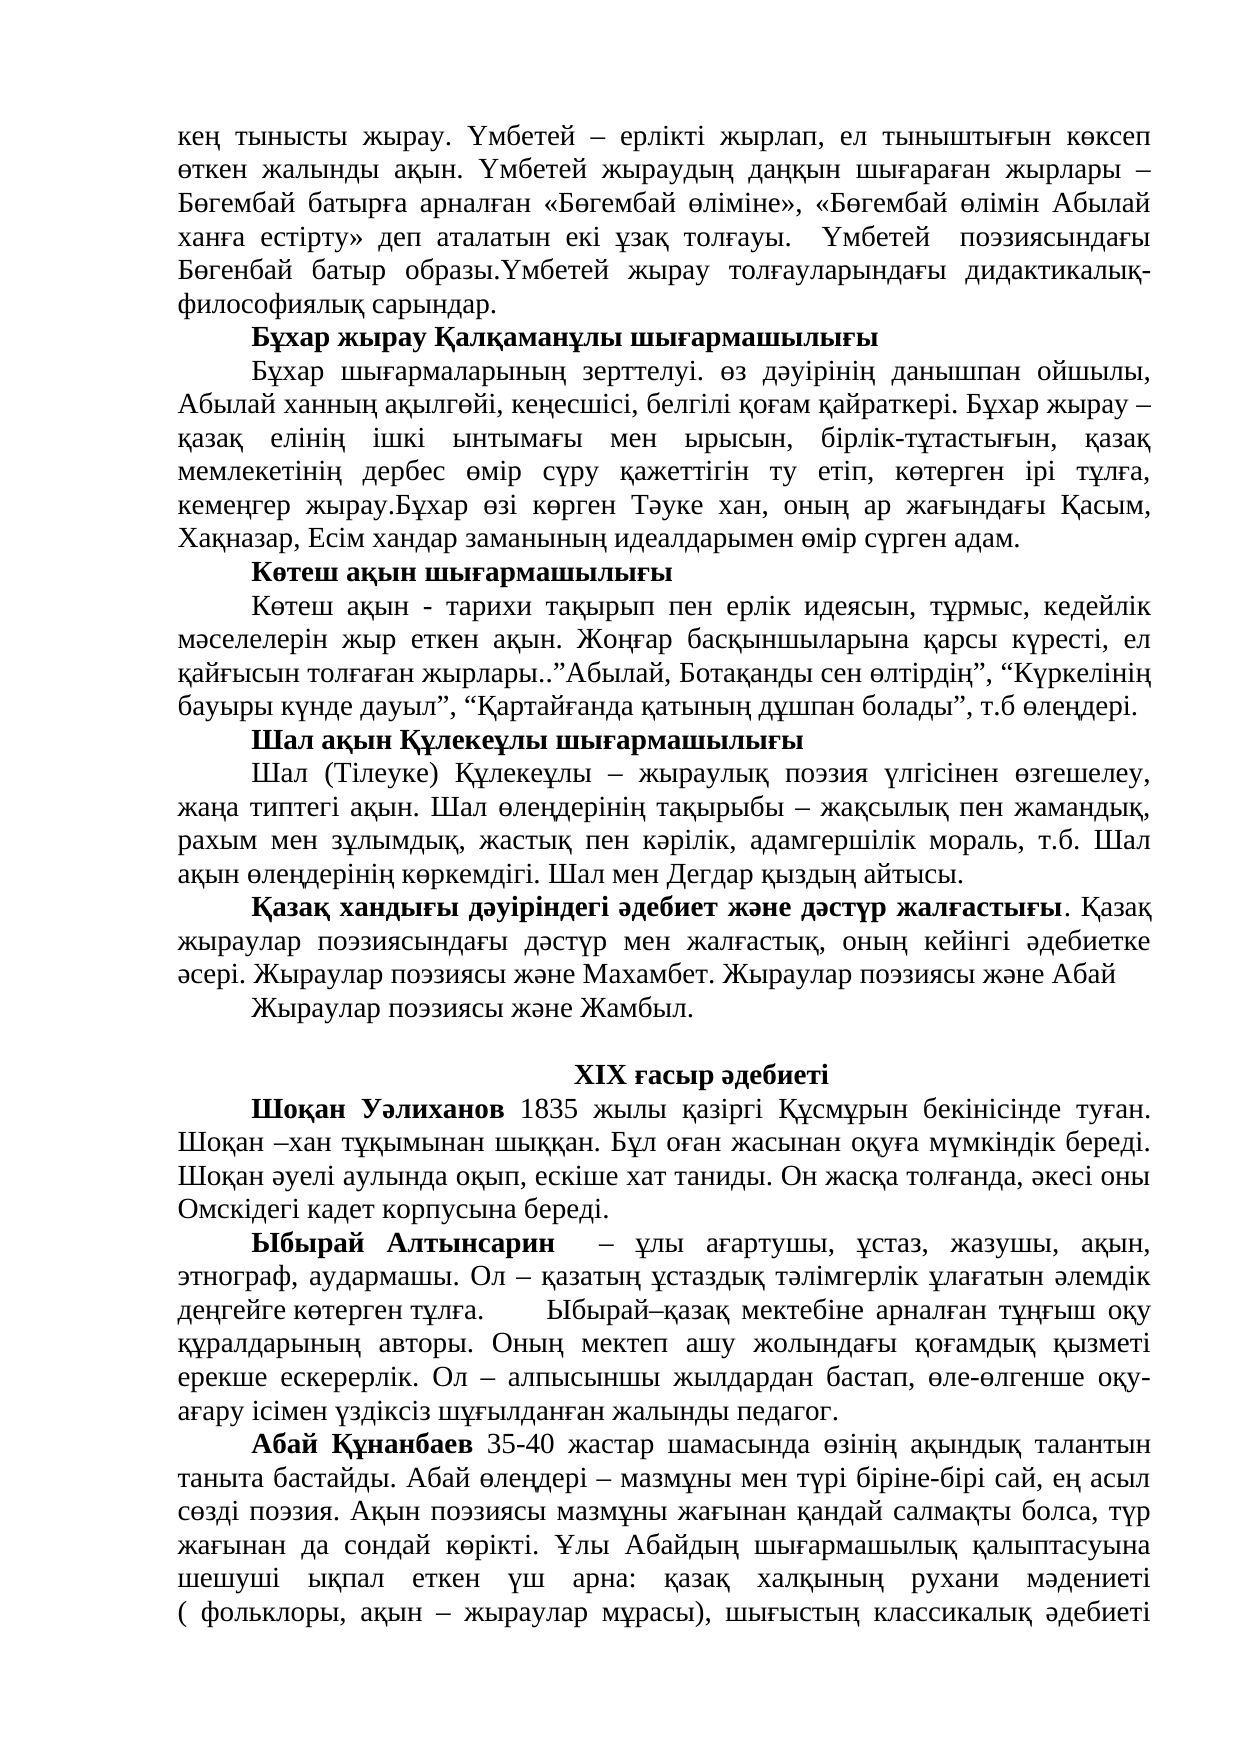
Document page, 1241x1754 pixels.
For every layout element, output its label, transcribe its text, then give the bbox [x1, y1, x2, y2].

text ХІХ ғасыр әдебиеті [177, 1057, 1152, 1091]
text Шоқан Уәлиханов 1835 жылы қазіргі Құсмұрын бекінісінде туған. Шоқан –хан тұқымынан шыққан. Бұл оған жасынан оқуға мүмкіндік береді. Шоқан әуелі аулында оқып, ескіше хат таниды. Он жасқа толғанда, әкесі оны Омскідегі кадет корпусына береді. [177, 1091, 1152, 1225]
text Жыраулар поэзиясы және Жамбыл. [177, 990, 1152, 1024]
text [177, 118, 1152, 319]
text Қазақ хандығы дәуiрiндегi әдебиет және дәстүр жалғастығы. Қазақ жыраулар поэзиясындағы дәстүр мен жалғастық, оның кейiнгi әдебиетке әсерi. Жыраулар поэзиясы және Махамбет. Жыраулар поэзиясы және Абай [177, 889, 1152, 990]
text Шал (Тiлеуке) Құлекеұлы – жыраулық поэзия үлгiсiнен өзгешелеу, жаңа типтегi ақын. Шал өлеңдерiнiң тақырыбы – жақсылық пен жамандық, рахым мен зұлымдық, жастық пен кәрiлiк, адамгершiлiк мораль, т.б. Шал ақын өлеңдерінің көркемдiгi. Шал мен Дегдар қыздың айтысы. [177, 755, 1152, 889]
text Шал ақын Құлекеұлы шығармашылығы [177, 722, 1152, 755]
text Бұхар жырау Қалқаманұлы шығармашылығы [177, 319, 1152, 353]
text Көтеш ақын шығармашылығы [177, 554, 1152, 588]
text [177, 1426, 1152, 1627]
text Көтеш ақын - тарихи тақырып пен ерлiк идеясын, тұрмыс, кедейлiк мәселелерiн жыр еткен ақын. Жоңғар басқыншыларына қарсы күрестi, ел қайғысын толғаған жырлары..”Абылай, Ботақанды сен өлтiрдiң”, “Күркелiнiң бауыры күнде дауыл”, “Қартайғанда қатының дұшпан болады”, т.б өлеңдерi. [177, 588, 1152, 722]
text Ыбырай Алтынсарин – ұлы ағартушы, ұстаз, жазушы, ақын, этнограф, аудармашы. Ол – қазатың ұстаздық тәлімгерлік ұлағатын әлемдік деңгейге көтерген тұлға. Ыбырай–қазақ мектебіне арналған тұңғыш оқу құралдарының авторы. Оның мектеп ашу жолындағы қоғамдық қызметі ерекше ескерерлік. Ол – алпысыншы жылдардан бастап, өле-өлгенше оқу-ағару ісімен үздіксіз шұғылданған жалынды педагог. [177, 1225, 1152, 1426]
text Бұхар шығармаларының зерттелуі. өз дәуірінің данышпан ойшылы, Абылай ханның ақылгөйі, кеңесшісі, белгілі қоғам қайраткері. Бұхар жырау – қазақ елінің ішкі ынтымағы мен ырысын, бірлік-тұтастығын, қазақ мемлекетінің дербес өмір сүру қажеттігін ту етіп, көтерген ірі тұлға, кемеңгер жырау.Бұхар өзі көрген Тәуке хан, оның ар жағындағы Қасым, Хақназар, Есім хандар заманының идеалдарымен өмір сүрген адам. [177, 353, 1152, 554]
